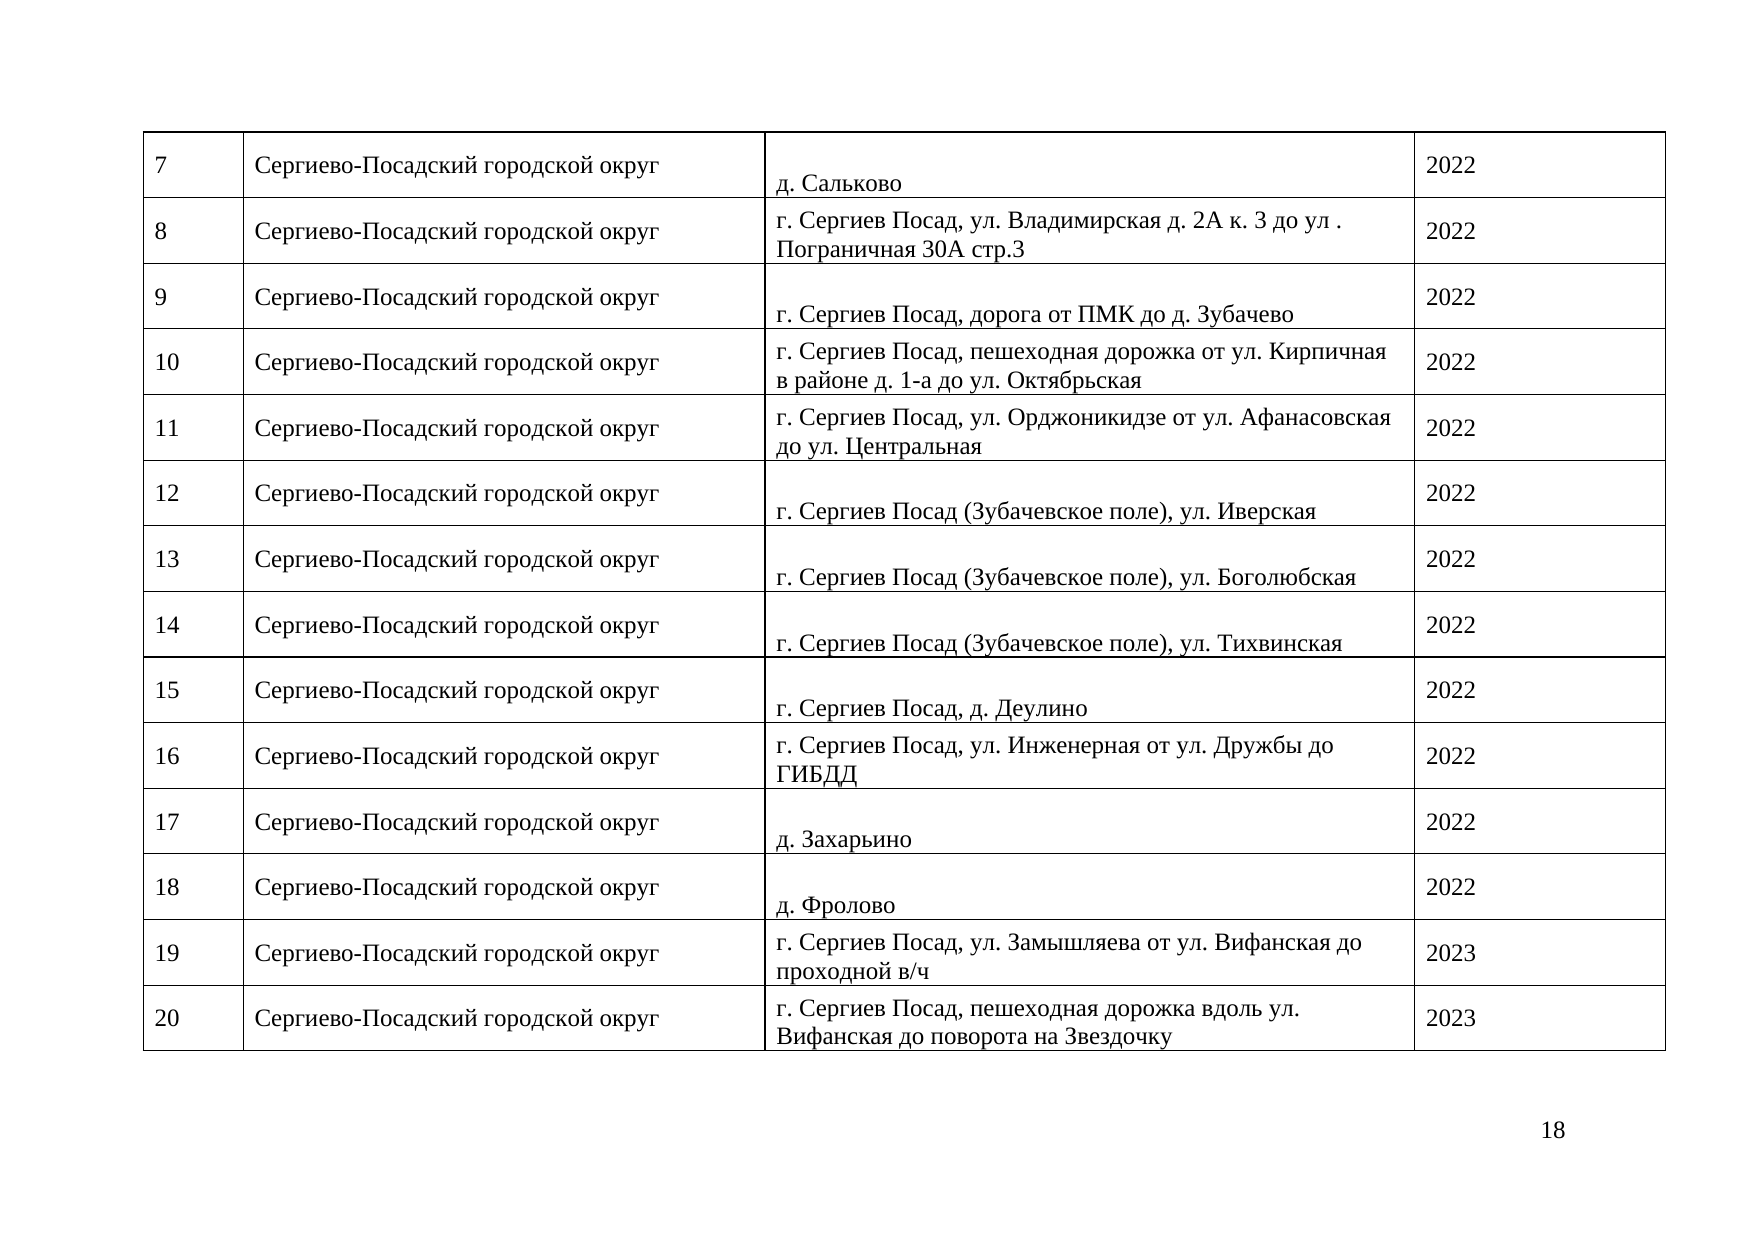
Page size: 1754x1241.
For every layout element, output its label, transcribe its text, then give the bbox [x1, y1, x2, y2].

table_cell 2022 [1415, 723, 1665, 788]
table_cell 13 [144, 526, 243, 591]
table_cell г. Сергиев Посад (Зубачевское поле), ул. Боголюбская [766, 526, 1414, 591]
table_cell Сергиево-Посадский городской округ [244, 198, 764, 263]
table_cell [244, 986, 764, 1050]
table_cell д. Фролово [766, 854, 1414, 919]
table_cell 14 [144, 592, 243, 656]
table_cell г. Сергиев Посад, ул. Замышляева от ул. Вифанская до проходной в/ч [766, 920, 1414, 984]
table_cell 2022 [1415, 329, 1665, 394]
table_cell 2022 [1415, 461, 1665, 525]
table_cell Сергиево-Посадский городской округ [244, 789, 764, 853]
table_cell д. Сальково [766, 133, 1414, 197]
table_cell Сергиево-Посадский городской округ [244, 461, 764, 525]
table_cell г. Сергиев Посад, д. Деулино [766, 658, 1414, 722]
table_cell г. Сергиев Посад, дорога от ПМК до д. Зубачево [766, 264, 1414, 328]
table_cell 16 [144, 723, 243, 788]
table_cell г. Сергиев Посад, ул. Орджоникидзе от ул. Афанасовская до ул. Центральная [766, 395, 1414, 459]
table_cell д. Захарьино [766, 789, 1414, 853]
table_cell Сергиево-Посадский городской округ [244, 395, 764, 459]
table_cell 2022 [1415, 592, 1665, 656]
table_cell 19 [144, 920, 243, 984]
table_cell 10 [144, 329, 243, 394]
table_cell 9 [144, 264, 243, 328]
table_cell 15 [144, 658, 243, 722]
table_cell 2022 [1415, 789, 1665, 853]
table_cell 7 [144, 133, 243, 197]
table_cell Сергиево-Посадский городской округ [244, 854, 764, 919]
table_cell г. Сергиев Посад (Зубачевское поле), ул. Иверская [766, 461, 1414, 525]
table_cell Сергиево-Посадский городской округ [244, 592, 764, 656]
table_cell г. Сергиев Посад, пешеходная дорожка вдоль ул. Вифанская до поворота на Звездочку [766, 986, 1414, 1050]
table_cell Сергиево-Посадский городской округ [244, 920, 764, 984]
table_cell 2022 [1415, 658, 1665, 722]
table_cell г. Сергиев Посад, пешеходная дорожка от ул. Кирпичная в районе д. 1-а до ул. Октябрьская [766, 329, 1414, 394]
table_cell 2022 [1415, 395, 1665, 459]
table_cell Сергиево-Посадский городской округ [244, 526, 764, 591]
table_cell 2022 [1415, 198, 1665, 263]
table_cell 8 [144, 198, 243, 263]
table_cell Сергиево-Посадский городской округ [244, 723, 764, 788]
table_cell 18 [144, 854, 243, 919]
table_cell г. Сергиев Посад, ул. Инженерная от ул. Дружбы до ГИБДД [766, 723, 1414, 788]
table_cell 20 [144, 986, 243, 1050]
table_cell Сергиево-Посадский городской округ [244, 658, 764, 722]
table_cell 2023 [1415, 986, 1665, 1050]
table_cell 12 [144, 461, 243, 525]
table_cell 2022 [1415, 133, 1665, 197]
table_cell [244, 133, 764, 197]
table_cell 2022 [1415, 526, 1665, 591]
table_cell г. Сергиев Посад (Зубачевское поле), ул. Тихвинская [766, 592, 1414, 656]
table_cell 2022 [1415, 264, 1665, 328]
table_cell 2022 [1415, 854, 1665, 919]
table_cell 17 [144, 789, 243, 853]
table_cell Сергиево-Посадский городской округ [244, 329, 764, 394]
table_cell Сергиево-Посадский городской округ [244, 264, 764, 328]
table_cell 2023 [1415, 920, 1665, 984]
table_cell г. Сергиев Посад, ул. Владимирская д. 2А к. 3 до ул . Пограничная 30А стр.3 [766, 198, 1414, 263]
table_cell 11 [144, 395, 243, 459]
